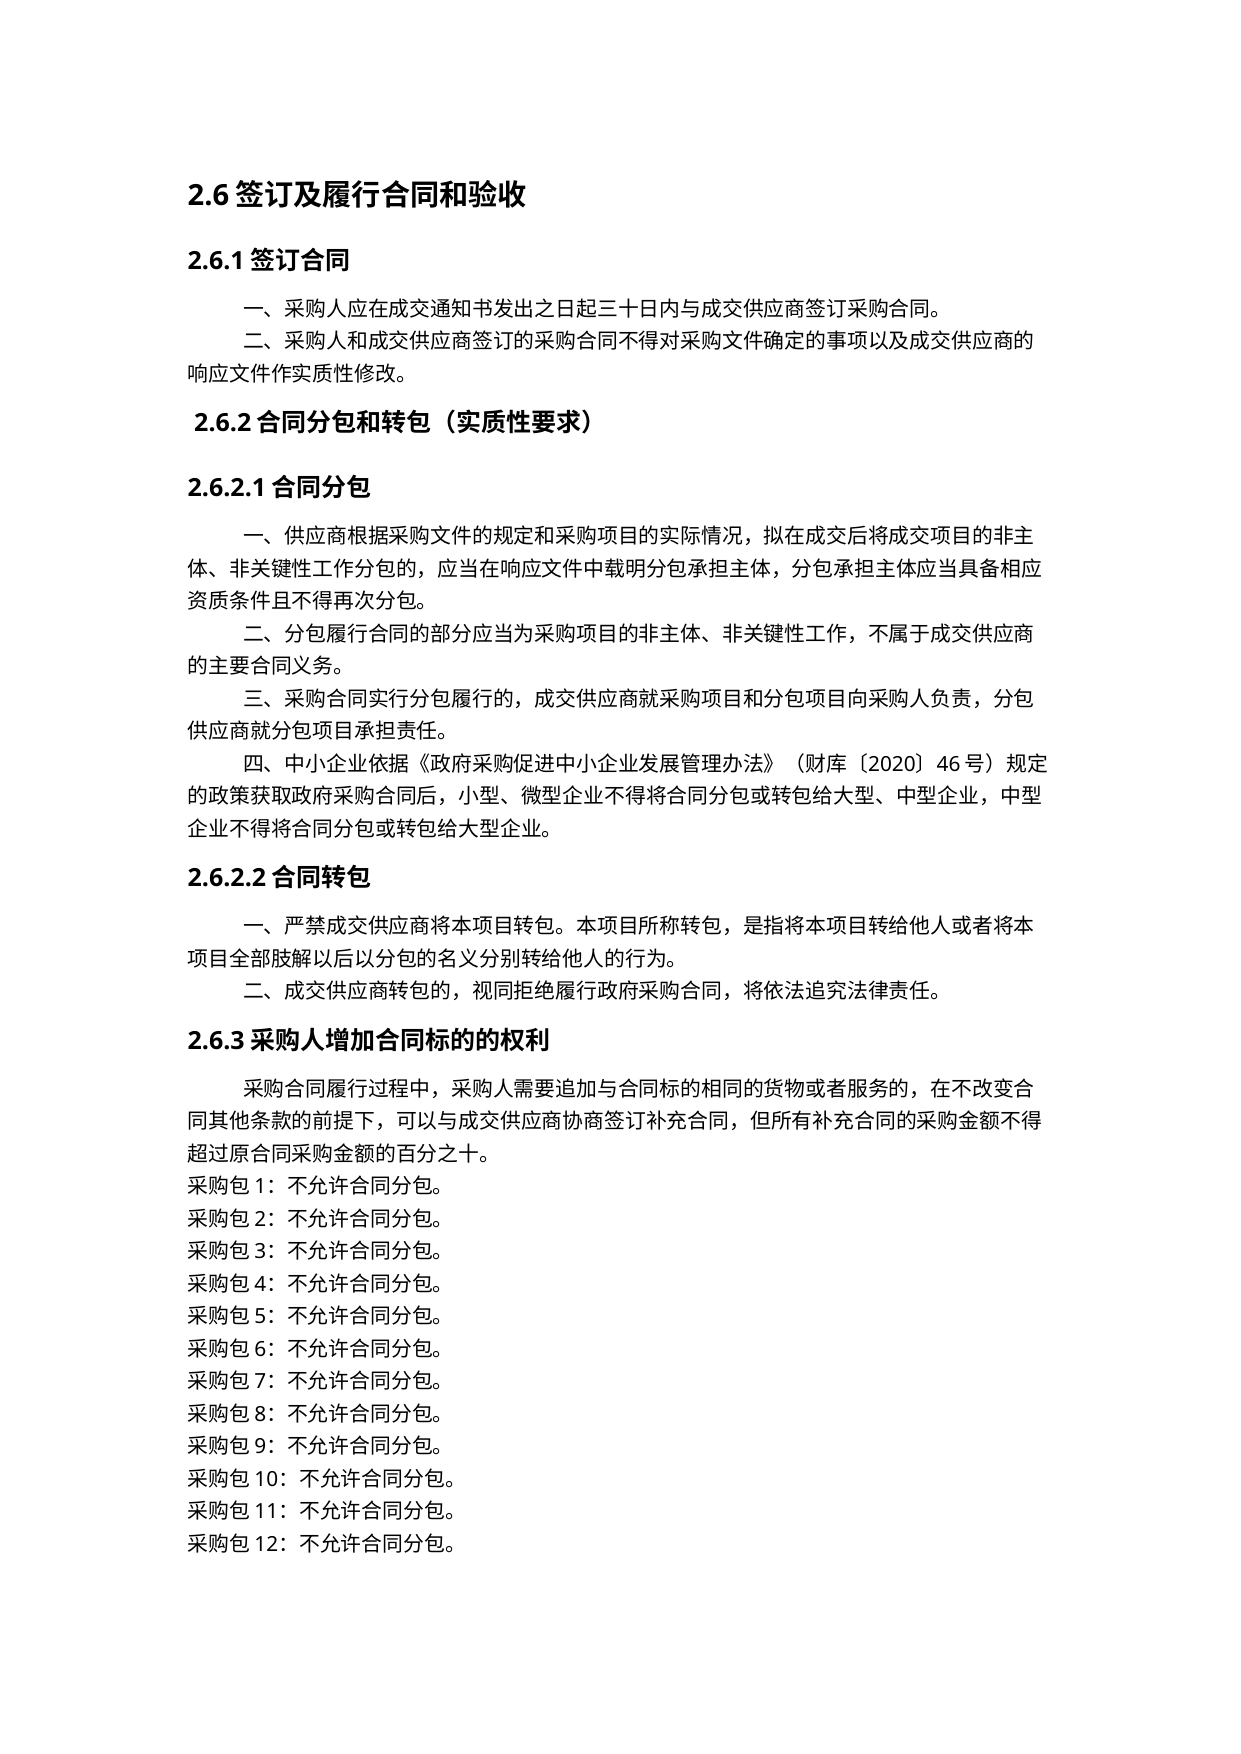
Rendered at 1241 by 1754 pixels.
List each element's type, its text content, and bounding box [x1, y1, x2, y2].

text 2.6.2.2合同转包 [187, 844, 1053, 909]
text 2.6.1签订合同 [187, 227, 1053, 292]
text 二、成交供应商转包的，视同拒绝履行政府采购合同，将依法追究法律责任。 [187, 974, 1053, 1007]
text 采购包10：不允许合同分包。 [187, 1462, 1053, 1494]
text 2.6.2合同分包和转包（实质性要求） [187, 389, 1053, 454]
text 采购包3：不允许合同分包。 [187, 1234, 1053, 1267]
text 一、采购人应在成交通知书发出之日起三十日内与成交供应商签订采购合同。 [187, 292, 1053, 324]
text 2.6.3采购人增加合同标的的权利 [187, 1007, 1053, 1072]
text 采购合同履行过程中，采购人需要追加与合同标的相同的货物或者服务的，在不改变合同其他条款的前提下，可以与成交供应商协商签订补充合同，但所有补充合同的采购金额不得超过原合同采购金额的百分之十。 [187, 1072, 1053, 1169]
text 采购包4：不允许合同分包。 [187, 1267, 1053, 1299]
text 采购包12：不允许合同分包。 [187, 1527, 1053, 1559]
text 采购包5：不允许合同分包。 [187, 1299, 1053, 1332]
text 一、供应商根据采购文件的规定和采购项目的实际情况，拟在成交后将成交项目的非主体、非关键性工作分包的，应当在响应文件中载明分包承担主体，分包承担主体应当具备相应资质条件且不得再次分包。 [187, 519, 1053, 617]
text 一、严禁成交供应商将本项目转包。本项目所称转包，是指将本项目转给他人或者将本项目全部肢解以后以分包的名义分别转给他人的行为。 [187, 909, 1053, 974]
text 2.6签订及履行合同和验收 [187, 162, 1053, 227]
text 四、中小企业依据《政府采购促进中小企业发展管理办法》（财库〔2020〕46号）规定的政策获取政府采购合同后，小型、微型企业不得将合同分包或转包给大型、中型企业，中型企业不得将合同分包或转包给大型企业。 [187, 747, 1053, 844]
text 三、采购合同实行分包履行的，成交供应商就采购项目和分包项目向采购人负责，分包供应商就分包项目承担责任。 [187, 682, 1053, 747]
text 二、采购人和成交供应商签订的采购合同不得对采购文件确定的事项以及成交供应商的响应文件作实质性修改。 [187, 324, 1053, 389]
text 采购包7：不允许合同分包。 [187, 1364, 1053, 1397]
text 采购包9：不允许合同分包。 [187, 1429, 1053, 1462]
text 2.6.2.1合同分包 [187, 454, 1053, 519]
text 采购包2：不允许合同分包。 [187, 1202, 1053, 1234]
text 采购包8：不允许合同分包。 [187, 1397, 1053, 1429]
text 采购包6：不允许合同分包。 [187, 1332, 1053, 1364]
text 采购包1：不允许合同分包。 [187, 1169, 1053, 1202]
text 采购包11：不允许合同分包。 [187, 1494, 1053, 1527]
text 二、分包履行合同的部分应当为采购项目的非主体、非关键性工作，不属于成交供应商的主要合同义务。 [187, 617, 1053, 682]
